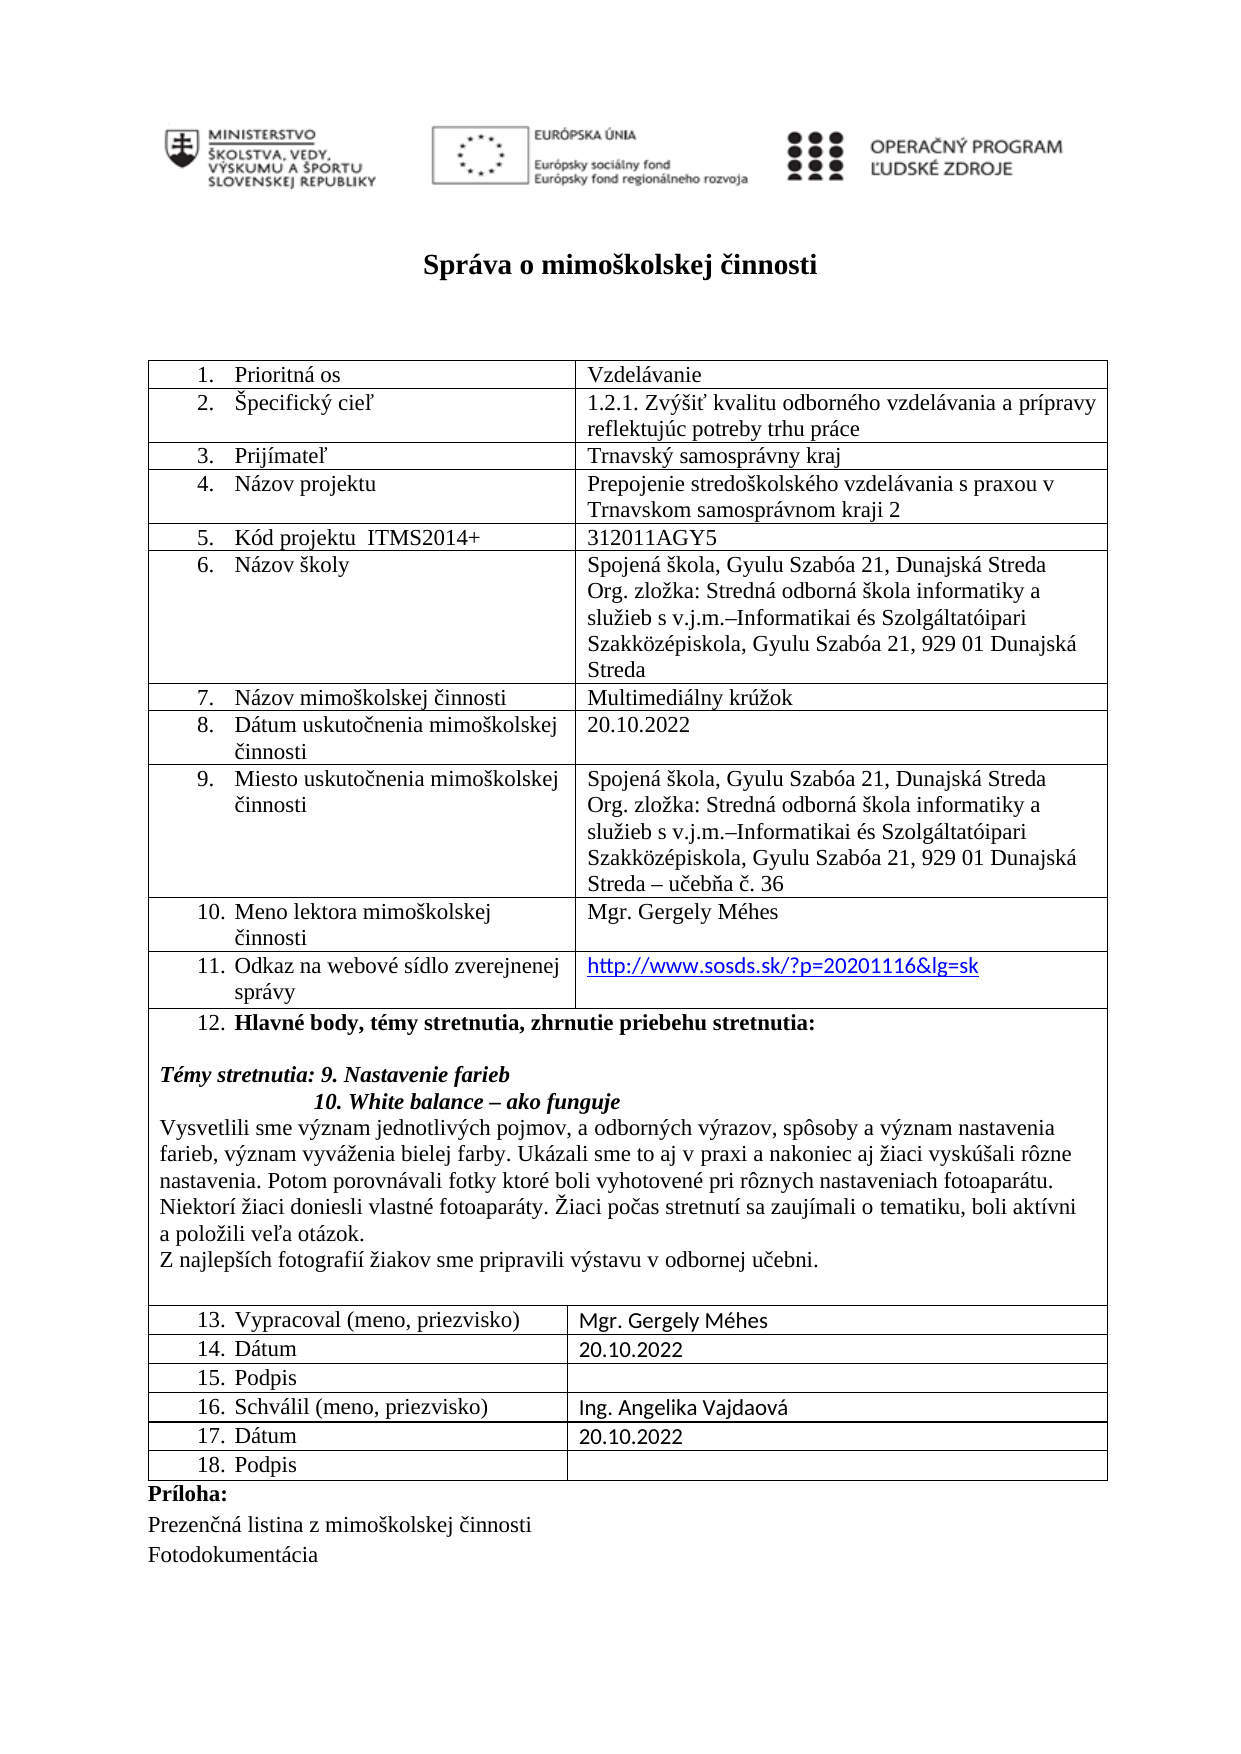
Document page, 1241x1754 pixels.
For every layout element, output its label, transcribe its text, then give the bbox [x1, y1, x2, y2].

table_cell Dátum [149, 1423, 567, 1450]
table_cell Podpis [149, 1451, 567, 1479]
table_cell Hlavné body, témy stretnutia, zhrnutie priebehu stretnutia: Témy stretnutia: 9. Nastavenie farieb 10. White balance – ako funguje Vysvetlili sme význam jednotlivých pojmov, a odborných výrazov, spôsoby a význam nastavenia farieb, význam vyváženia bielej farby. Ukázali sme to aj v praxi a nakoniec aj žiaci vyskúšali rôzne nastavenia. Potom porovnávali fotky ktoré boli vyhotovené pri rôznych nastaveniach fotoaparátu. Niektorí žiaci doniesli vlastné fotoaparáty. Žiaci počas stretnutí sa zaujímali o tematiku, boli aktívni a položili veľa otázok. Z najlepších fotografií žiakov sme pripravili výstavu v odbornej učebni. [149, 1009, 1107, 1305]
table_cell Názov projektu [149, 470, 575, 523]
table_cell 1.2.1. Zvýšiť kvalitu odborného vzdelávania a prípravy reflektujúc potreby trhu práce [576, 389, 1107, 442]
table_cell 312011AGY5 [576, 524, 1107, 550]
table_cell 20.10.2022 [568, 1335, 1107, 1363]
table_cell Schválil (meno, priezvisko) [149, 1393, 567, 1421]
table_cell Názov školy [149, 551, 575, 683]
table_cell Dátum [149, 1335, 567, 1363]
table_cell Meno lektora mimoškolskej činnosti [149, 898, 575, 951]
table_cell Názov mimoškolskej činnosti [149, 684, 575, 710]
table_cell Spojená škola, Gyulu Szabóa 21, Dunajská Streda Org. zložka: Stredná odborná škola informatiky a služieb s v.j.m.–Informatikai és Szolgáltatóipari Szakközépiskola, Gyulu Szabóa 21, 929 01 Dunajská Streda – učebňa č. 36 [576, 765, 1107, 897]
table_header Vzdelávanie [576, 361, 1107, 388]
picture [147, 103, 1092, 223]
text Prezenčná listina z mimoškolskej činnosti [148, 1511, 1093, 1537]
table_cell Mgr. Gergely Méhes [568, 1306, 1107, 1334]
table_cell Odkaz na webové sídlo zverejnenej správy [149, 952, 575, 1008]
table_cell Špecifický cieľ [149, 389, 575, 442]
text Správa o mimoškolskej činnosti [148, 247, 1093, 281]
table_cell Prijímateľ [149, 443, 575, 469]
table_cell Mgr. Gergely Méhes [576, 898, 1107, 951]
table_cell Podpis [149, 1364, 567, 1392]
table_cell Vypracoval (meno, priezvisko) [149, 1306, 567, 1334]
text Fotodokumentácia [148, 1541, 1093, 1567]
table_cell Spojená škola, Gyulu Szabóa 21, Dunajská Streda Org. zložka: Stredná odborná škola informatiky a služieb s v.j.m.–Informatikai és Szolgáltatóipari Szakközépiskola, Gyulu Szabóa 21, 929 01 Dunajská Streda [576, 551, 1107, 683]
table_cell Ing. Angelika Vajdaová [568, 1393, 1107, 1421]
table_cell [568, 1364, 1107, 1392]
text Príloha: [148, 1481, 1093, 1507]
table_cell Kód projektu ITMS2014+ [149, 524, 575, 550]
table_cell 20.10.2022 [568, 1423, 1107, 1450]
table_header Prioritná os [149, 361, 575, 388]
table_cell [568, 1451, 1107, 1479]
table_cell Multimediálny krúžok [576, 684, 1107, 710]
table_cell Dátum uskutočnenia mimoškolskej činnosti [149, 711, 575, 764]
table_cell Trnavský samosprávny kraj [576, 443, 1107, 469]
table_cell http://www.sosds.sk/?p=20201116&lg=sk [576, 952, 1107, 1008]
table_cell 20.10.2022 [576, 711, 1107, 764]
table_cell Prepojenie stredoškolského vzdelávania s praxou v Trnavskom samosprávnom kraji 2 [576, 470, 1107, 523]
table_cell Miesto uskutočnenia mimoškolskej činnosti [149, 765, 575, 897]
